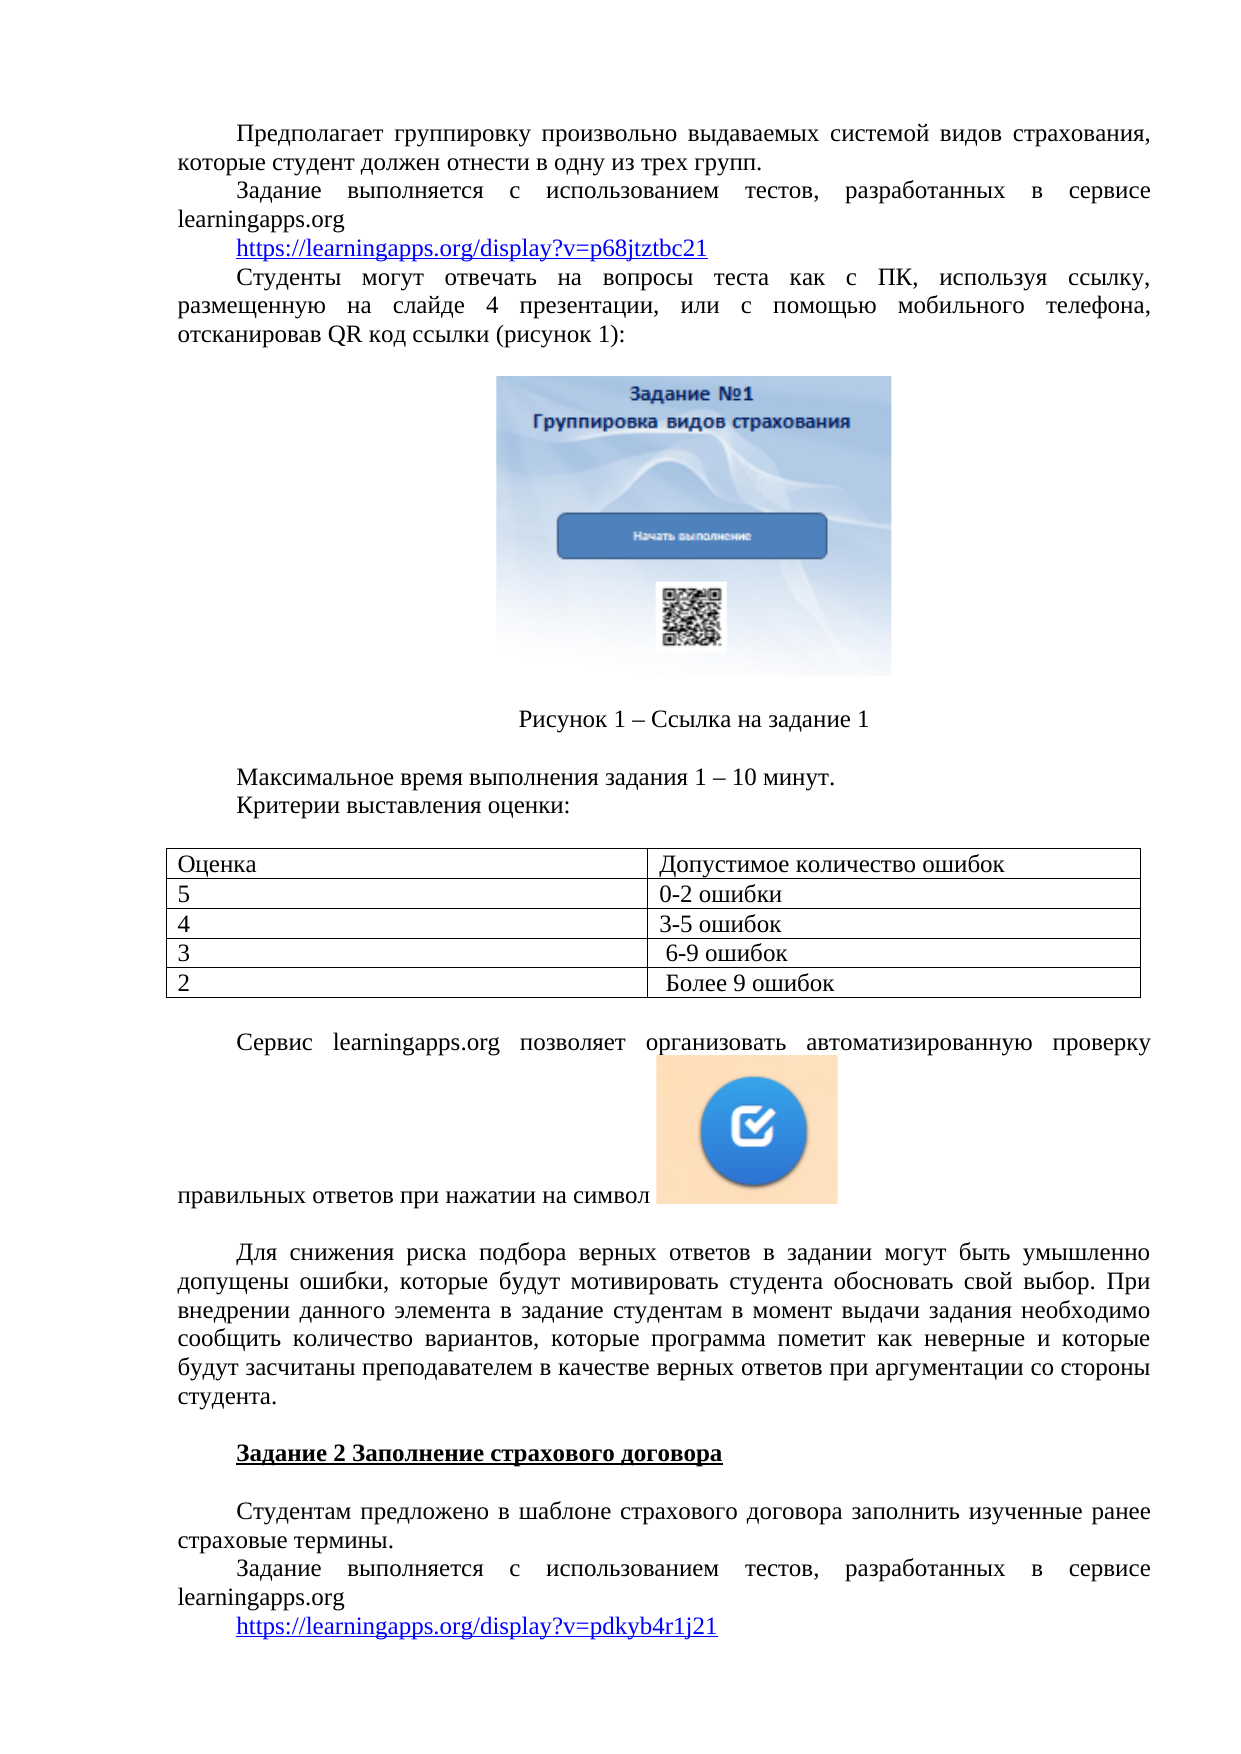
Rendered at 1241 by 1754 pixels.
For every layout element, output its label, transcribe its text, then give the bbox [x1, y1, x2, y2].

text Максимальное время выполнения задания 1 – 10 минут. [177, 762, 1152, 791]
text Критерии выставления оценки: [177, 791, 1152, 819]
text Задание выполняется с использованием тестов, разработанных в сервисе learningapps.org [177, 176, 1152, 233]
table_cell 3 [167, 939, 647, 967]
text Задание 2 Заполнение страхового договора [177, 1438, 1152, 1467]
table_cell 2 [167, 968, 647, 997]
table_cell 0-2 ошибки [648, 879, 1140, 908]
text Студентам предложено в шаблоне страхового договора заполнить изученные ранее страховые термины. [177, 1496, 1152, 1553]
table_cell 4 [167, 909, 647, 937]
picture [656, 1055, 838, 1204]
picture [496, 376, 892, 676]
table_header Допустимое количество ошибок [648, 849, 1140, 878]
text Сервис learningapps.org позволяет организовать автоматизированную проверку правильных ответов при нажатии на символ [177, 1027, 1152, 1208]
table_header Оценка [167, 849, 647, 878]
table_cell 3-5 ошибок [648, 909, 1140, 937]
table_cell 6-9 ошибок [648, 939, 1140, 967]
text Рисунок 1 – Ссылка на задание 1 [177, 704, 1152, 733]
text https://learningapps.org/display?v=p68jtztbc21 [177, 233, 1152, 262]
text Предполагает группировку произвольно выдаваемых системой видов страхования, которые студент должен отнести в одну из трех групп. [177, 118, 1152, 176]
text Задание выполняется с использованием тестов, разработанных в сервисе learningapps.org [177, 1553, 1152, 1611]
text https://learningapps.org/display?v=pdkyb4r1j21 [177, 1611, 1152, 1640]
text Для снижения риска подбора верных ответов в задании могут быть умышленно допущены ошибки, которые будут мотивировать студента обосновать свой выбор. При внедрении данного элемента в задание студентам в момент выдачи задания необходимо сообщить количество вариантов, которые программа пометит как неверные и которые будут засчитаны преподавателем в качестве верных ответов при аргументации со стороны студента. [177, 1237, 1152, 1410]
table_cell Более 9 ошибок [648, 968, 1140, 997]
text Студенты могут отвечать на вопросы теста как с ПК, используя ссылку, размещенную на слайде 4 презентации, или с помощью мобильного телефона, отсканировав QR код ссылки (рисунок 1): [177, 262, 1152, 348]
table_cell 5 [167, 879, 647, 908]
